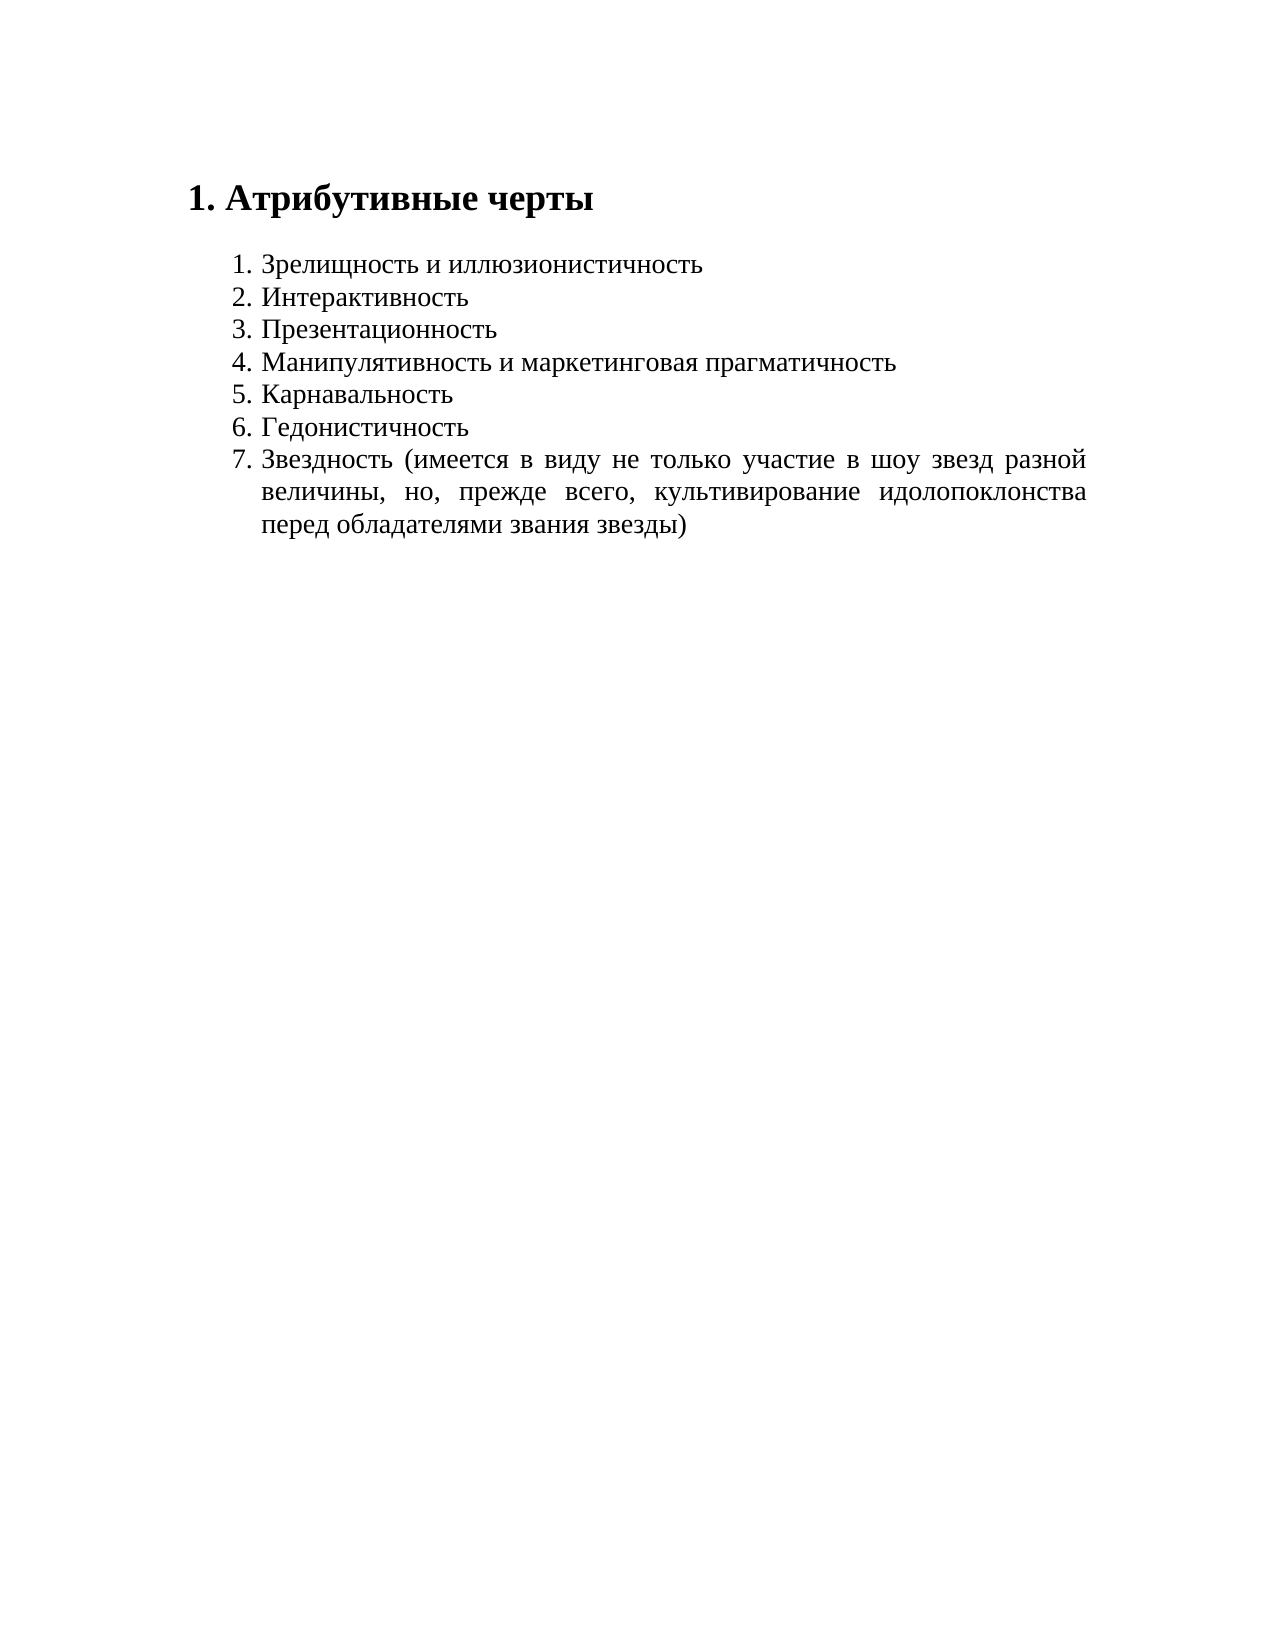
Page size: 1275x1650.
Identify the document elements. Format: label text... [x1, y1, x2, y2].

list 1. Атрибутивные черты [187, 175, 1087, 218]
list Презентационность [232, 312, 1087, 345]
list Звездность (имеется в виду не только участие в шоу звезд разной величины, но, прежде всего, культивирование идолопоклонства перед обладателями звания звезды) [232, 442, 1087, 539]
list Манипулятивность и маркетинговая прагматичность [232, 345, 1087, 377]
list Карнавальность [232, 377, 1087, 409]
list Зрелищность и иллюзионистичность [232, 248, 1087, 280]
list Интерактивность [232, 280, 1087, 312]
list Гедонистичность [232, 409, 1087, 442]
